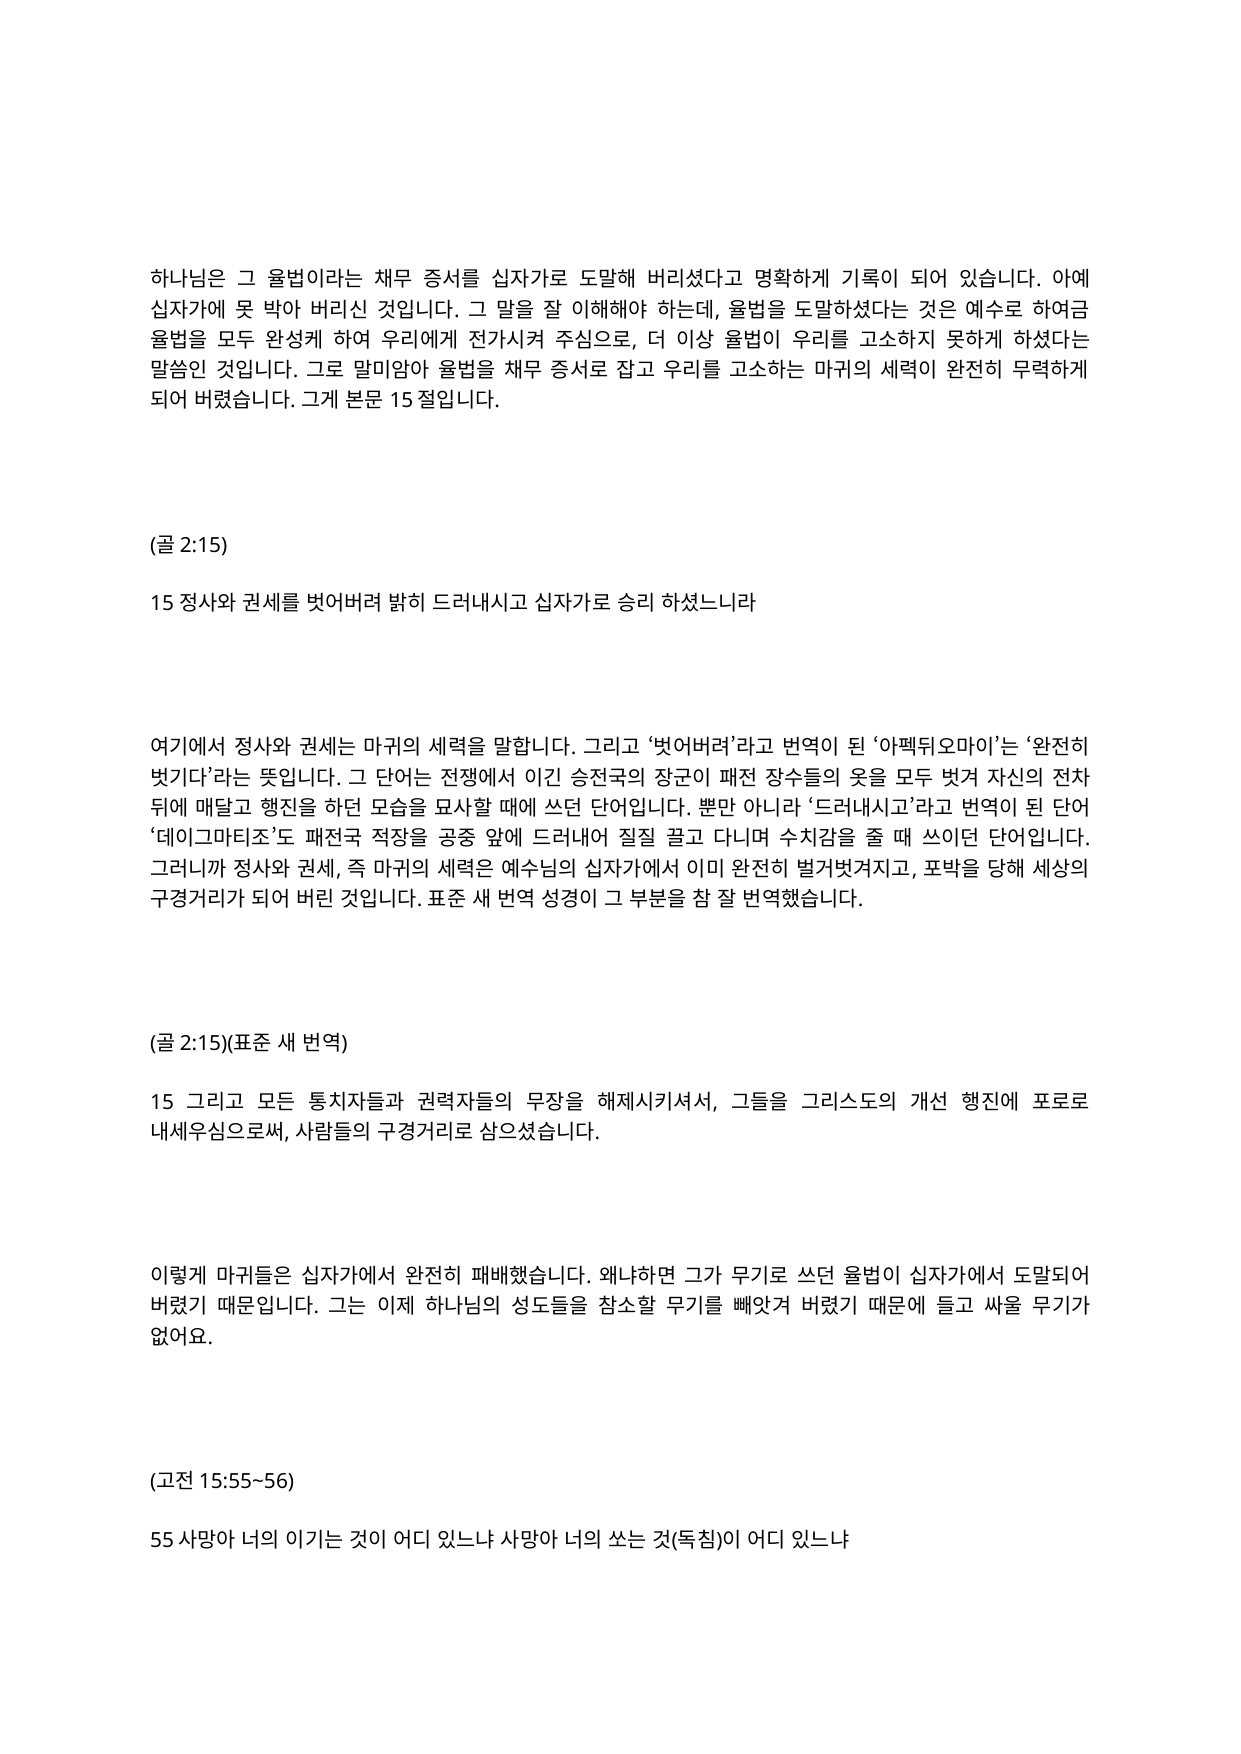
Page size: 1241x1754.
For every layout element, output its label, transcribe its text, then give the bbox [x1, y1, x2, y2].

text (고전15:55~56) [150, 1464, 1090, 1494]
text 55사망아 너의 이기는 것이 어디 있느냐 사망아 너의 쏘는 것(독침)이 어디 있느냐 [150, 1523, 1090, 1553]
text (골2:15)(표준 새 번역) [150, 1026, 1090, 1057]
text 이렇게 마귀들은 십자가에서 완전히 패배했습니다. 왜냐하면 그가 무기로 쓰던 율법이 십자가에서 도말되어 버렸기 때문입니다. 그는 이제 하나님의 성도들을 참소할 무기를 빼앗겨 버렸기 때문에 들고 싸울 무기가 없어요. [150, 1259, 1090, 1350]
text (골2:15) [150, 528, 1090, 558]
text 하나님은 그 율법이라는 채무 증서를 십자가로 도말해 버리셨다고 명확하게 기록이 되어 있습니다. 아예 십자가에 못 박아 버리신 것입니다. 그 말을 잘 이해해야 하는데, 율법을 도말하셨다는 것은 예수로 하여금 율법을 모두 완성케 하여 우리에게 전가시켜 주심으로, 더 이상 율법이 우리를 고소하지 못하게 하셨다는 말씀인 것입니다. 그로 말미암아 율법을 채무 증서로 잡고 우리를 고소하는 마귀의 세력이 완전히 무력하게 되어 버렸습니다. 그게 본문 15절입니다. [150, 262, 1090, 414]
text 15 정사와 권세를 벗어버려 밝히 드러내시고 십자가로 승리 하셨느니라 [150, 587, 1090, 617]
text 여기에서 정사와 권세는 마귀의 세력을 말합니다. 그리고 ‘벗어버려’라고 번역이 된 ‘아펙뒤오마이’는 ‘완전히 벗기다’라는 뜻입니다. 그 단어는 전쟁에서 이긴 승전국의 장군이 패전 장수들의 옷을 모두 벗겨 자신의 전차 뒤에 매달고 행진을 하던 모습을 묘사할 때에 쓰던 단어입니다. 뿐만 아니라 ‘드러내시고’라고 번역이 된 단어 ‘데이그마티조’도 패전국 적장을 공중 앞에 드러내어 질질 끌고 다니며 수치감을 줄 때 쓰이던 단어입니다. 그러니까 정사와 권세, 즉 마귀의 세력은 예수님의 십자가에서 이미 완전히 벌거벗겨지고, 포박을 당해 세상의 구경거리가 되어 버린 것입니다. 표준 새 번역 성경이 그 부분을 참 잘 번역했습니다. [150, 731, 1090, 912]
text 15 그리고 모든 통치자들과 권력자들의 무장을 해제시키셔서, 그들을 그리스도의 개선 행진에 포로로 내세우심으로써, 사람들의 구경거리로 삼으셨습니다. [150, 1085, 1090, 1146]
